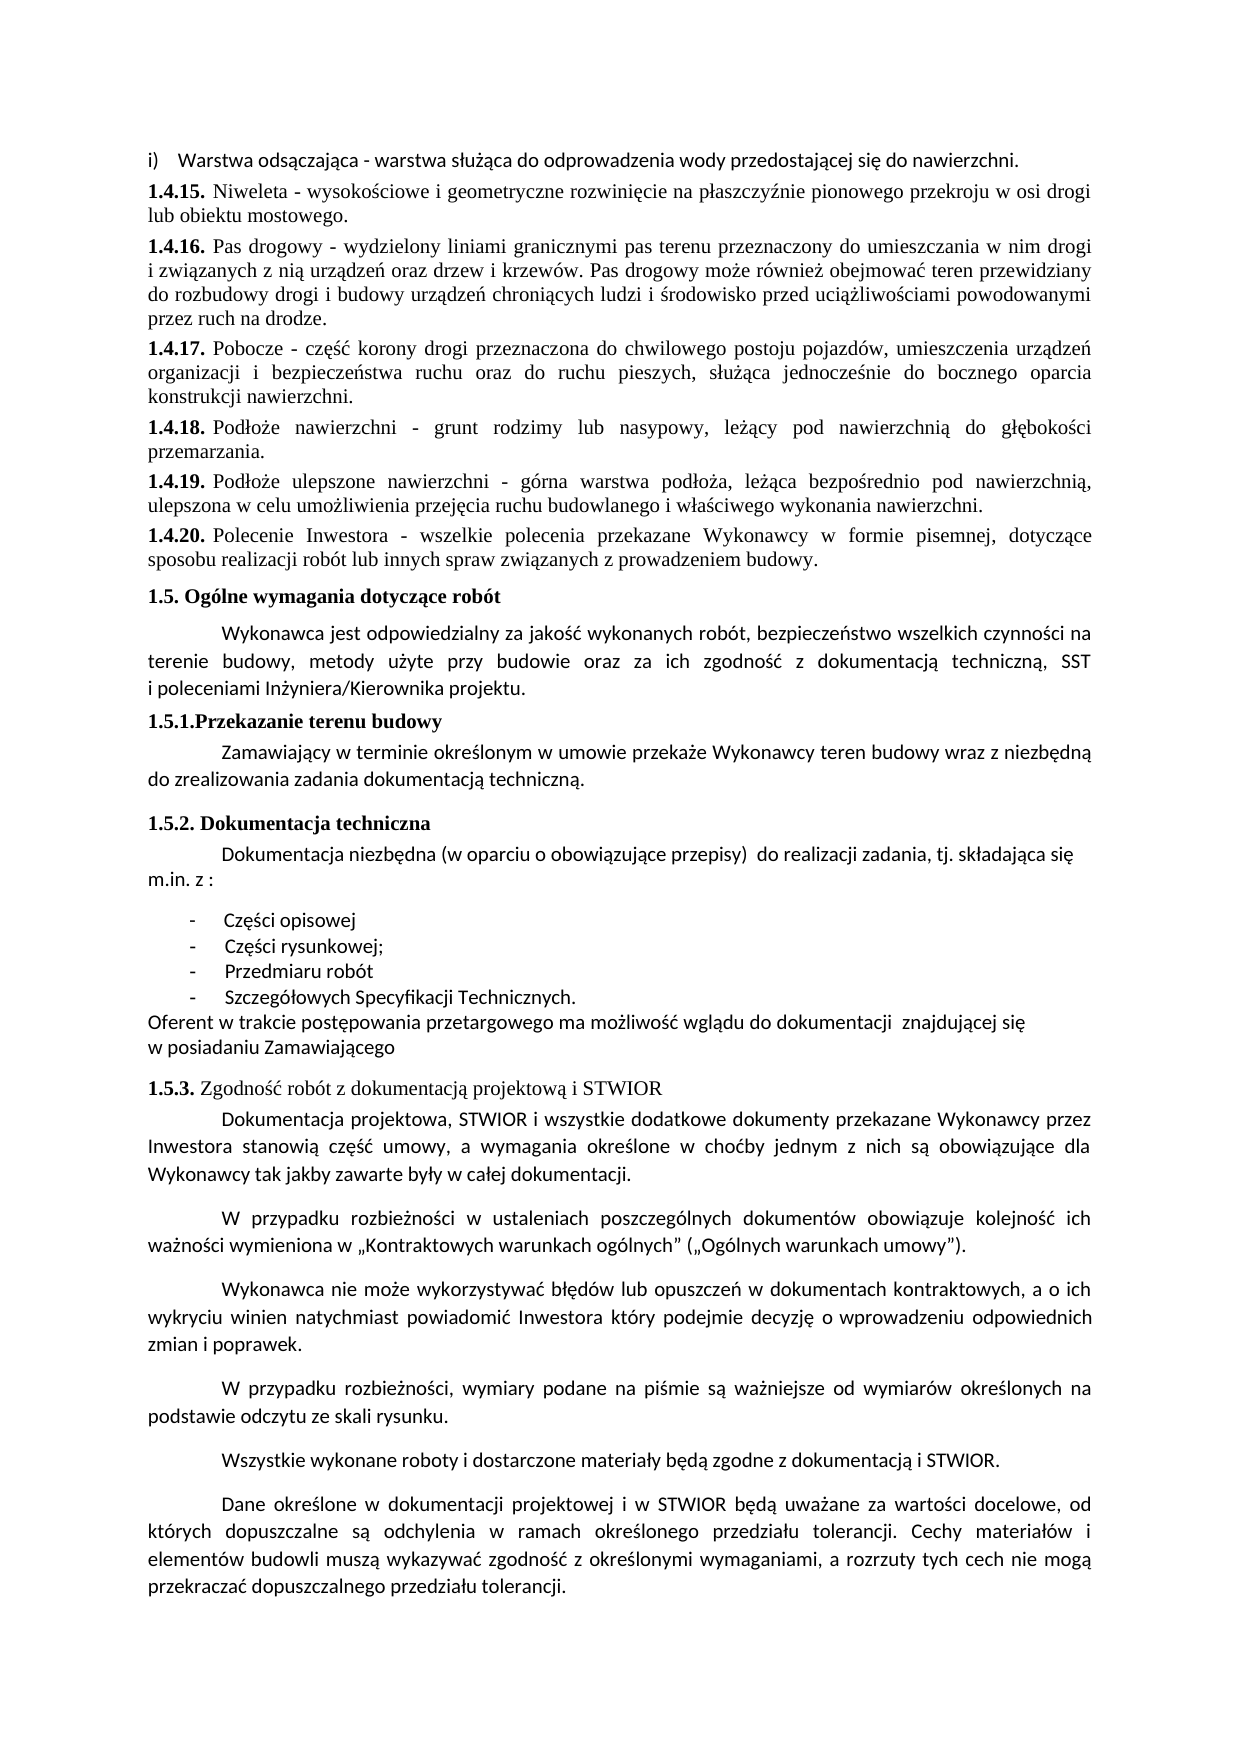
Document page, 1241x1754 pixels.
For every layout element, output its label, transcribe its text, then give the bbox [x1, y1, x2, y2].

list Części rysunkowej; [189, 933, 1093, 958]
text Dokumentacja niezbędna (w oparciu o obowiązujące przepisy) do realizacji zadania, tj. składająca się m.in. z : [148, 841, 1093, 891]
text Wszystkie wykonane roboty i dostarczone materiały będą zgodne z dokumentacją i STWIOR. [148, 1447, 1093, 1472]
subtitle 1.5.1.Przekazanie terenu budowy [148, 709, 1093, 733]
text Dane określone w dokumentacji projektowej i w STWIOR będą uważane za wartości docelowe, od których dopuszczalne są odchylenia w ramach określonego przedziału tolerancji. Cechy materiałów i elementów budowli muszą wykazywać zgodność z określonymi wymaganiami, a rozrzuty tych cech nie mogą przekraczać dopuszczalnego przedziału tolerancji. [148, 1491, 1093, 1599]
text 1.4.18. Podłoże nawierzchni - grunt rodzimy lub nasypowy, leżący pod nawierzchnią do głębokości przemarzania. [148, 414, 1093, 463]
subtitle 1.5.3. Zgodność robót z dokumentacją projektową i STWIOR [148, 1076, 1093, 1100]
text W przypadku rozbieżności, wymiary podane na piśmie są ważniejsze od wymiarów określonych na podstawie odczytu ze skali rysunku. [148, 1376, 1093, 1428]
subtitle 1.5. Ogólne wymagania dotyczące robót [148, 584, 1093, 608]
text Dokumentacja projektowa, STWIOR i wszystkie dodatkowe dokumenty przekazane Wykonawcy przez Inwestora stanowią część umowy, a wymagania określone w choćby jednym z nich są obowiązujące dla Wykonawcy tak jakby zawarte były w całej dokumentacji. [148, 1106, 1093, 1187]
list Warstwa odsączająca - warstwa służąca do odprowadzenia wody przedostającej się do nawierzchni. [148, 148, 1093, 173]
text 1.4.16. Pas drogowy - wydzielony liniami granicznymi pas terenu przeznaczony do umieszczania w nim drogi i związanych z nią urządzeń oraz drzew i krzewów. Pas drogowy może również obejmować teren przewidziany do rozbudowy drogi i budowy urządzeń chroniących ludzi i środowisko przed uciążliwościami powodowanymi przez ruch na drodze. [148, 234, 1093, 330]
text W przypadku rozbieżności w ustaleniach poszczególnych dokumentów obowiązuje kolejność ich ważności wymieniona w „Kontraktowych warunkach ogólnych” („Ogólnych warunkach umowy”). [148, 1205, 1093, 1258]
list Szczegółowych Specyfikacji Technicznych. [189, 984, 1093, 1009]
text - Części opisowej [148, 908, 1093, 933]
text 1.4.20. Polecenie Inwestora - wszelkie polecenia przekazane Wykonawcy w formie pisemnej, dotyczące sposobu realizacji robót lub innych spraw związanych z prowadzeniem budowy. [148, 523, 1093, 571]
subtitle 1.5.2. Dokumentacja techniczna [148, 811, 1093, 835]
list Przedmiaru robót [189, 958, 1093, 984]
text Oferent w trakcie postępowania przetargowego ma możliwość wglądu do dokumentacji znajdującej się w posiadaniu Zamawiającego [148, 1009, 1028, 1059]
text Zamawiający w terminie określonym w umowie przekaże Wykonawcy teren budowy wraz z niezbędną do zrealizowania zadania dokumentacją techniczną. [148, 739, 1093, 792]
text 1.4.15. Niweleta - wysokościowe i geometryczne rozwinięcie na płaszczyźnie pionowego przekroju w osi drogi lub obiektu mostowego. [148, 179, 1093, 227]
text Wykonawca jest odpowiedzialny za jakość wykonanych robót, bezpieczeństwo wszelkich czynności na terenie budowy, metody użyte przy budowie oraz za ich zgodność z dokumentacją techniczną, SST i poleceniami Inżyniera/Kierownika projektu. [148, 621, 1093, 701]
text 1.4.17. Pobocze - część korony drogi przeznaczona do chwilowego postoju pojazdów, umieszczenia urządzeń organizacji i bezpieczeństwa ruchu oraz do ruchu pieszych, służąca jednocześnie do bocznego oparcia konstrukcji nawierzchni. [148, 336, 1093, 408]
text Wykonawca nie może wykorzystywać błędów lub opuszczeń w dokumentach kontraktowych, a o ich wykryciu winien natychmiast powiadomić Inwestora który podejmie decyzję o wprowadzeniu odpowiednich zmian i poprawek. [148, 1277, 1093, 1357]
text 1.4.19. Podłoże ulepszone nawierzchni - górna warstwa podłoża, leżąca bezpośrednio pod nawierzchnią, ulepszona w celu umożliwienia przejęcia ruchu budowlanego i właściwego wykonania nawierzchni. [148, 469, 1093, 517]
